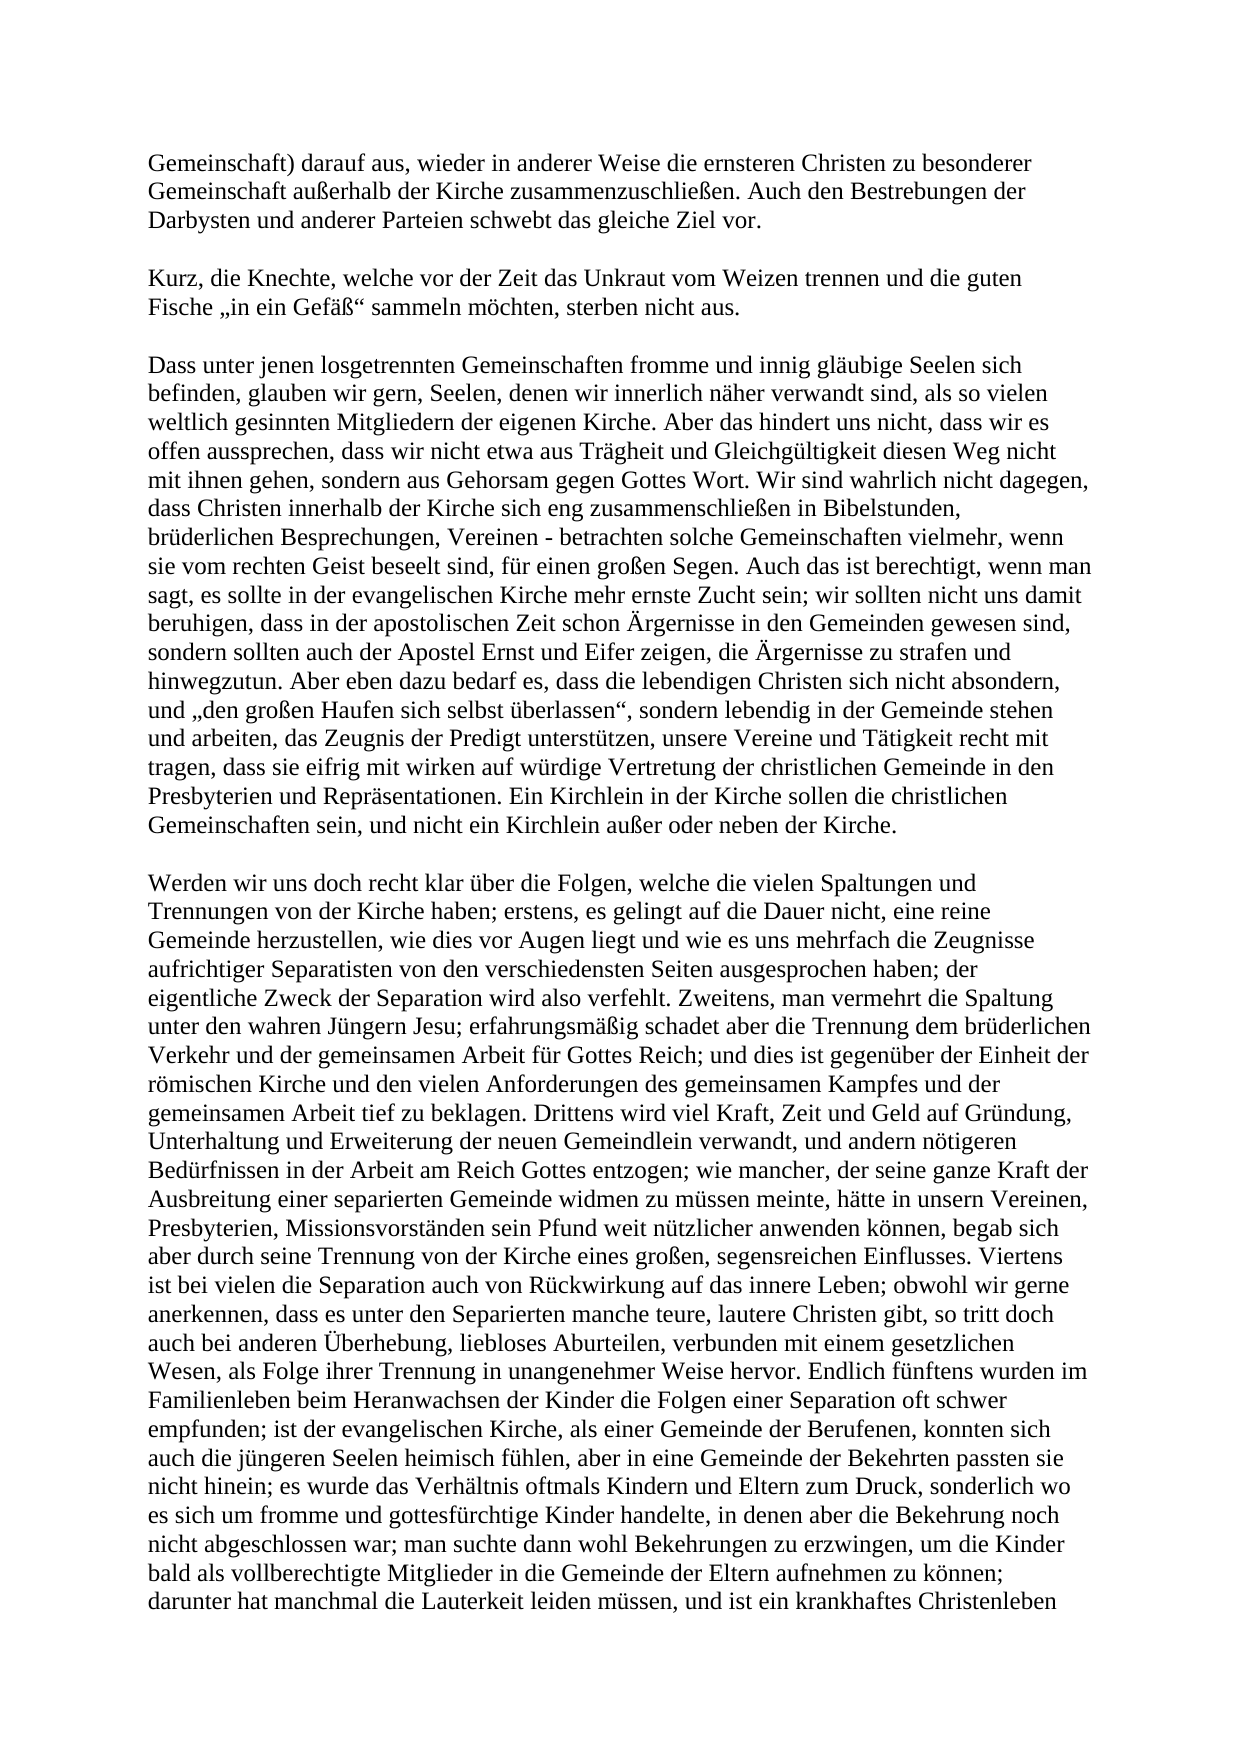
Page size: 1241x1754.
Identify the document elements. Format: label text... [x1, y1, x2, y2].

text Kurz, die Knechte, welche vor der Zeit das Unkraut vom Weizen trennen und die guten Fische „in ein Gefäß“ sammeln möchten, sterben nicht aus. [148, 263, 1093, 321]
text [148, 148, 1093, 234]
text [148, 868, 1093, 1615]
text Dass unter jenen losgetrennten Gemeinschaften fromme und innig gläubige Seelen sich befinden, glauben wir gern, Seelen, denen wir innerlich näher verwandt sind, als so vielen weltlich gesinnten Mitgliedern der eigenen Kirche. Aber das hindert uns nicht, dass wir es offen aussprechen, dass wir nicht etwa aus Trägheit und Gleichgültigkeit diesen Weg nicht mit ihnen gehen, sondern aus Gehorsam gegen Gottes Wort. Wir sind wahrlich nicht dagegen, dass Christen innerhalb der Kirche sich eng zusammenschließen in Bibelstunden, brüderlichen Besprechungen, Vereinen - betrachten solche Gemeinschaften vielmehr, wenn sie vom rechten Geist beseelt sind, für einen großen Segen. Auch das ist berechtigt, wenn man sagt, es sollte in der evangelischen Kirche mehr ernste Zucht sein; wir sollten nicht uns damit beruhigen, dass in der apostolischen Zeit schon Ärgernisse in den Gemeinden gewesen sind, sondern sollten auch der Apostel Ernst und Eifer zeigen, die Ärgernisse zu strafen und hinwegzutun. Aber eben dazu bedarf es, dass die lebendigen Christen sich nicht absondern, und „den großen Haufen sich selbst überlassen“, sondern lebendig in der Gemeinde stehen und arbeiten, das Zeugnis der Predigt unterstützen, unsere Vereine und Tätigkeit recht mit tragen, dass sie eifrig mit wirken auf würdige Vertretung der christlichen Gemeinde in den Presbyterien und Repräsentationen. Ein Kirchlein in der Kirche sollen die christlichen Gemeinschaften sein, und nicht ein Kirchlein außer oder neben der Kirche. [148, 350, 1093, 838]
